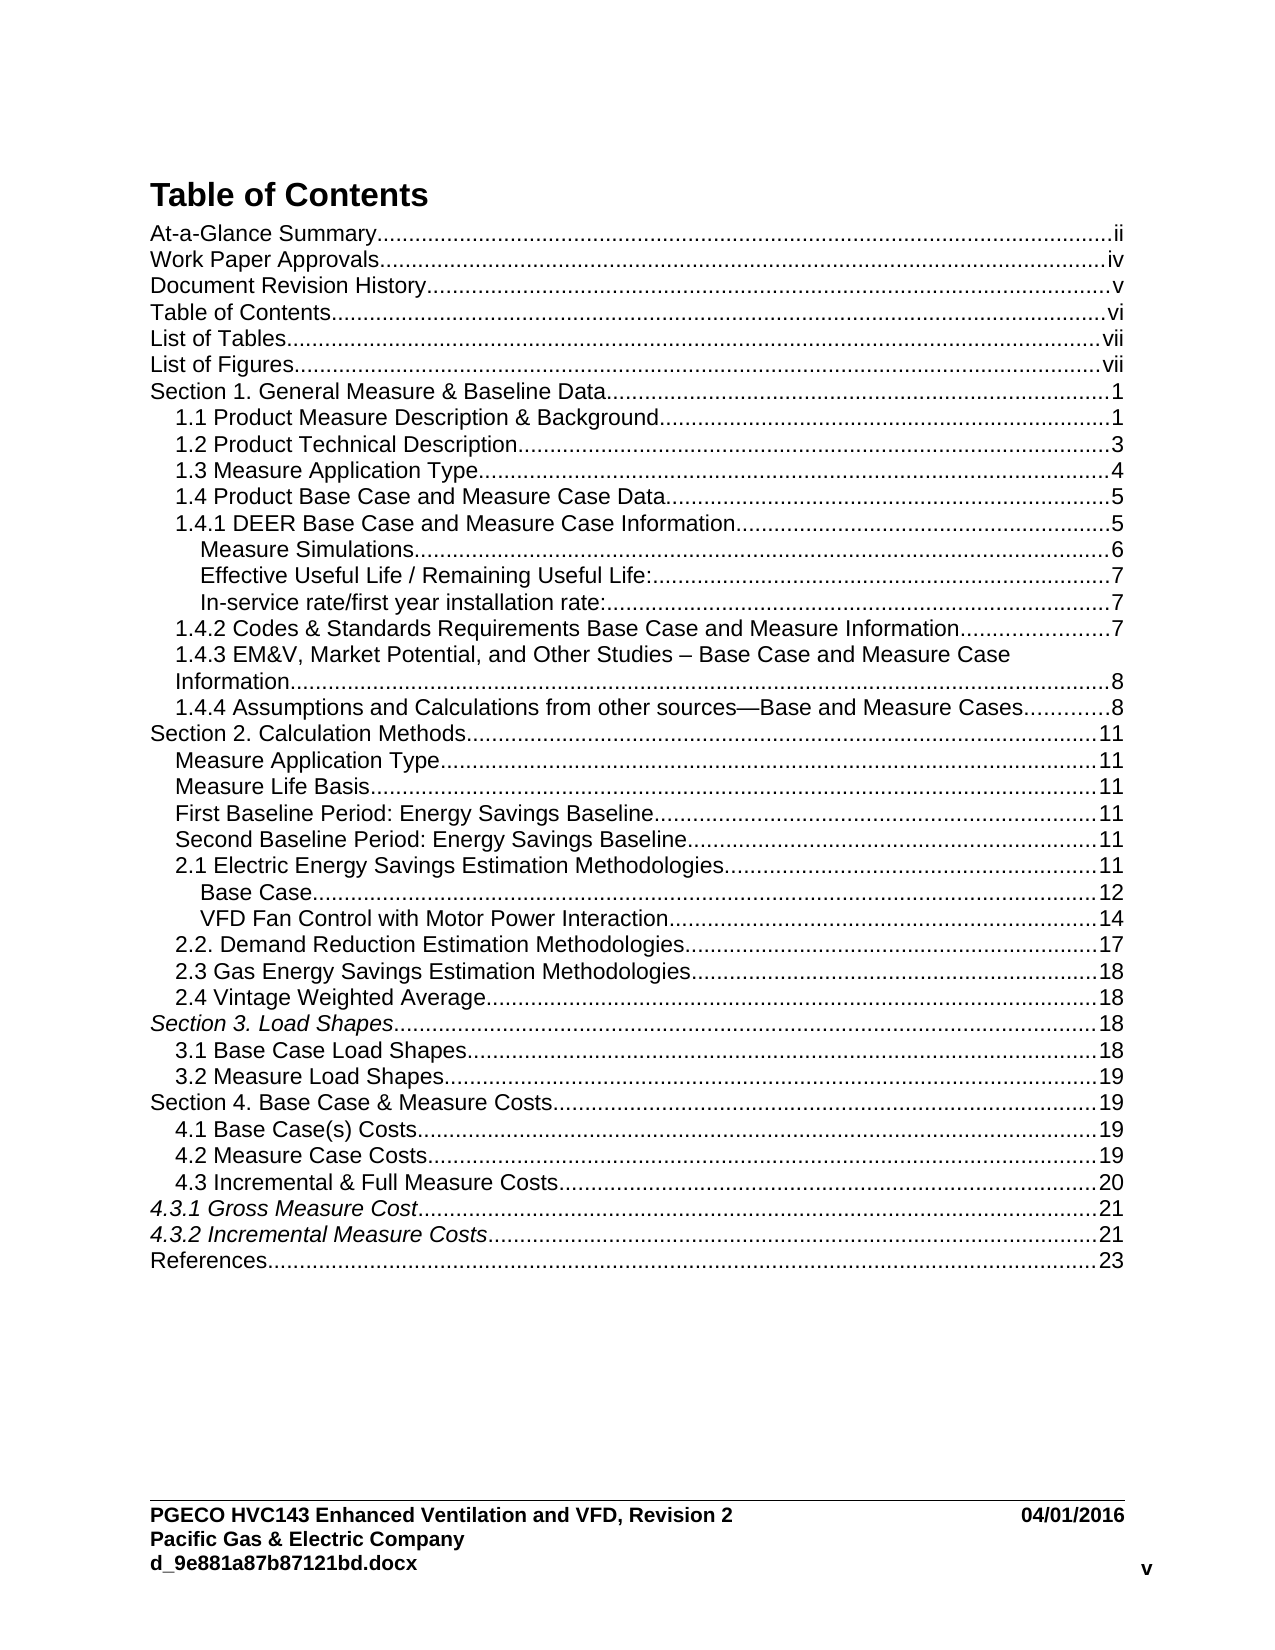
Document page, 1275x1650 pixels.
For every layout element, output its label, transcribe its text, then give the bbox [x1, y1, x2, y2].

text 4.3.2 Incremental Measure Costs 21 [150, 1221, 1125, 1247]
text Work Paper Approvals iv [150, 246, 1125, 272]
text Effective Useful Life / Remaining Useful Life: 7 [200, 562, 1125, 589]
text List of Tables vii [150, 325, 1125, 351]
text Measure Simulations 6 [200, 536, 1125, 562]
text 4.3.1 Gross Measure Cost 21 [150, 1195, 1125, 1221]
text Measure Application Type 11 [175, 747, 1125, 773]
text 1.1 Product Measure Description & Background 1 [175, 404, 1125, 431]
text Section 1. General Measure & Baseline Data 1 [150, 378, 1125, 404]
text Second Baseline Period: Energy Savings Baseline 11 [175, 826, 1125, 852]
text 2.3 Gas Energy Savings Estimation Methodologies 18 [175, 958, 1125, 984]
text 4.1 Base Case(s) Costs 19 [175, 1116, 1125, 1142]
text 2.2. Demand Reduction Estimation Methodologies 17 [175, 931, 1125, 958]
text In-service rate/first year installation rate: 7 [200, 589, 1125, 615]
text 1.4.3 EM&V, Market Potential, and Other Studies – Base Case and Measure Case Information 8 [175, 641, 1125, 694]
text 3.1 Base Case Load Shapes 18 [175, 1037, 1125, 1063]
text 4.2 Measure Case Costs 19 [175, 1142, 1125, 1168]
text 4.3 Incremental & Full Measure Costs 20 [175, 1168, 1125, 1195]
text 2.1 Electric Energy Savings Estimation Methodologies 11 [175, 852, 1125, 878]
text 1.4.4 Assumptions and Calculations from other sources—Base and Measure Cases 8 [175, 694, 1125, 720]
text References 23 [150, 1247, 1125, 1274]
text Section 2. Calculation Methods 11 [150, 720, 1125, 747]
text At-a-Glance Summary ii [150, 220, 1125, 246]
text 2.4 Vintage Weighted Average 18 [175, 984, 1125, 1010]
subtitle Table of Contents [150, 175, 1125, 213]
text Section 3. Load Shapes 18 [150, 1010, 1125, 1037]
text Measure Life Basis 11 [175, 773, 1125, 799]
text 3.2 Measure Load Shapes 19 [175, 1063, 1125, 1089]
text VFD Fan Control with Motor Power Interaction 14 [200, 905, 1125, 931]
text First Baseline Period: Energy Savings Baseline 11 [175, 799, 1125, 826]
text 1.4.2 Codes & Standards Requirements Base Case and Measure Information 7 [175, 615, 1125, 641]
text Base Case 12 [200, 878, 1125, 905]
text Section 4. Base Case & Measure Costs 19 [150, 1089, 1125, 1116]
text Document Revision History v [150, 272, 1125, 299]
text 1.3 Measure Application Type 4 [175, 457, 1125, 483]
text Table of Contents vi [150, 299, 1125, 325]
text 1.4.1 DEER Base Case and Measure Case Information 5 [175, 509, 1125, 536]
text List of Figures vii [150, 351, 1125, 378]
text 1.2 Product Technical Description 3 [175, 431, 1125, 457]
text 1.4 Product Base Case and Measure Case Data 5 [175, 483, 1125, 509]
